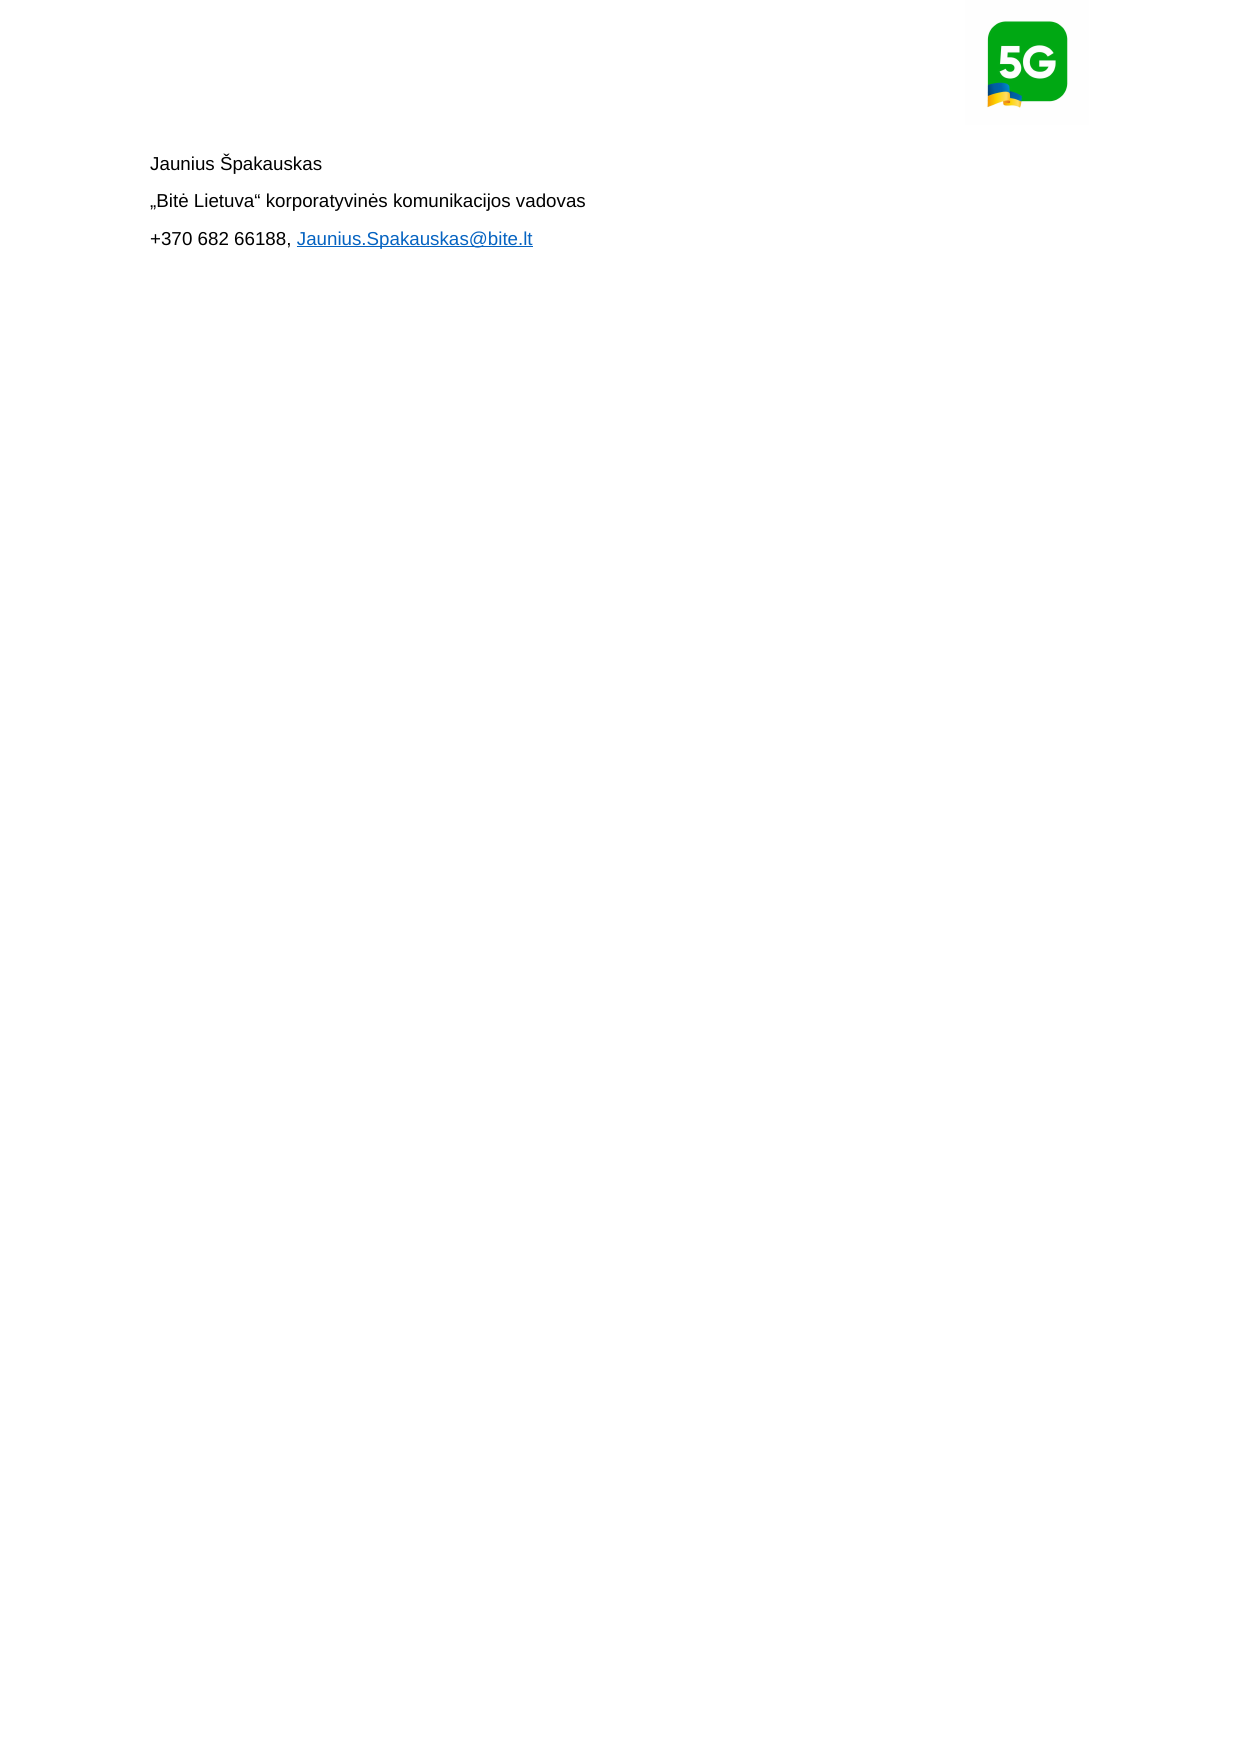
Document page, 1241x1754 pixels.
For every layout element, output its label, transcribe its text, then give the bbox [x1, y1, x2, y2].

text Jaunius Špakauskas [150, 153, 1090, 174]
text +370 682 66188, Jaunius.Spakauskas@bite.lt [150, 227, 1090, 249]
text „Bitė Lietuva“ korporatyvinės komunikacijos vadovas [150, 190, 1090, 212]
picture [965, 0, 1089, 125]
